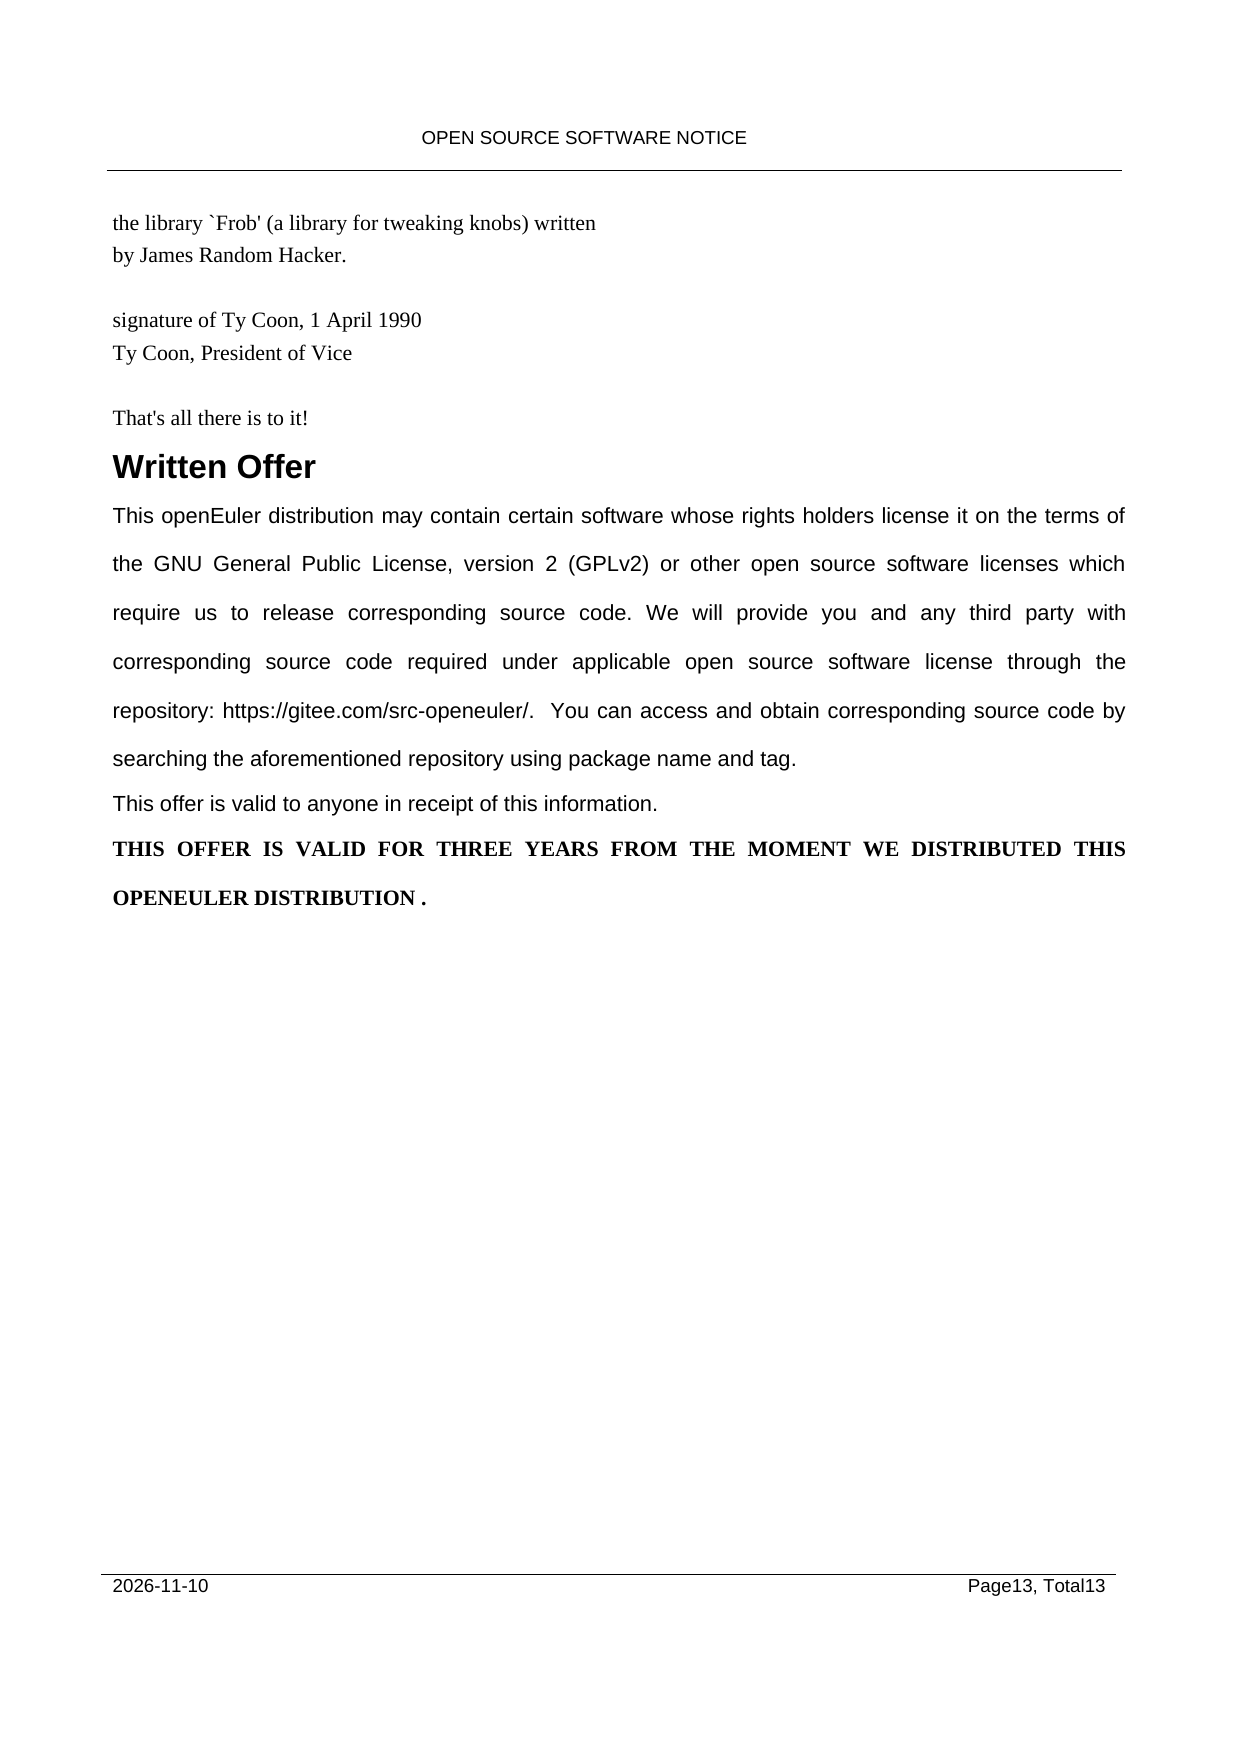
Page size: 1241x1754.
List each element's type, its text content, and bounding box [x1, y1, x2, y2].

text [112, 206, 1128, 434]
text Written Offer [112, 434, 1128, 499]
text This offer is valid to anyone in receipt of this information. [112, 788, 1128, 820]
text This openEuler distribution may contain certain software whose rights holders license it on the terms of the GNU General Public License, version 2 (GPLv2) or other open source software licenses which require us to release corresponding source code. We will provide you and any third party with corresponding source code required under applicable open source software license through the repository: https://gitee.com/src-openeuler/. You can access and obtain corresponding source code by searching the aforementioned repository using package name and tag. [112, 499, 1128, 775]
text THIS OFFER IS VALID FOR THREE YEARS FROM THE MOMENT WE DISTRIBUTED THIS OPENEULER DISTRIBUTION . [112, 833, 1128, 914]
